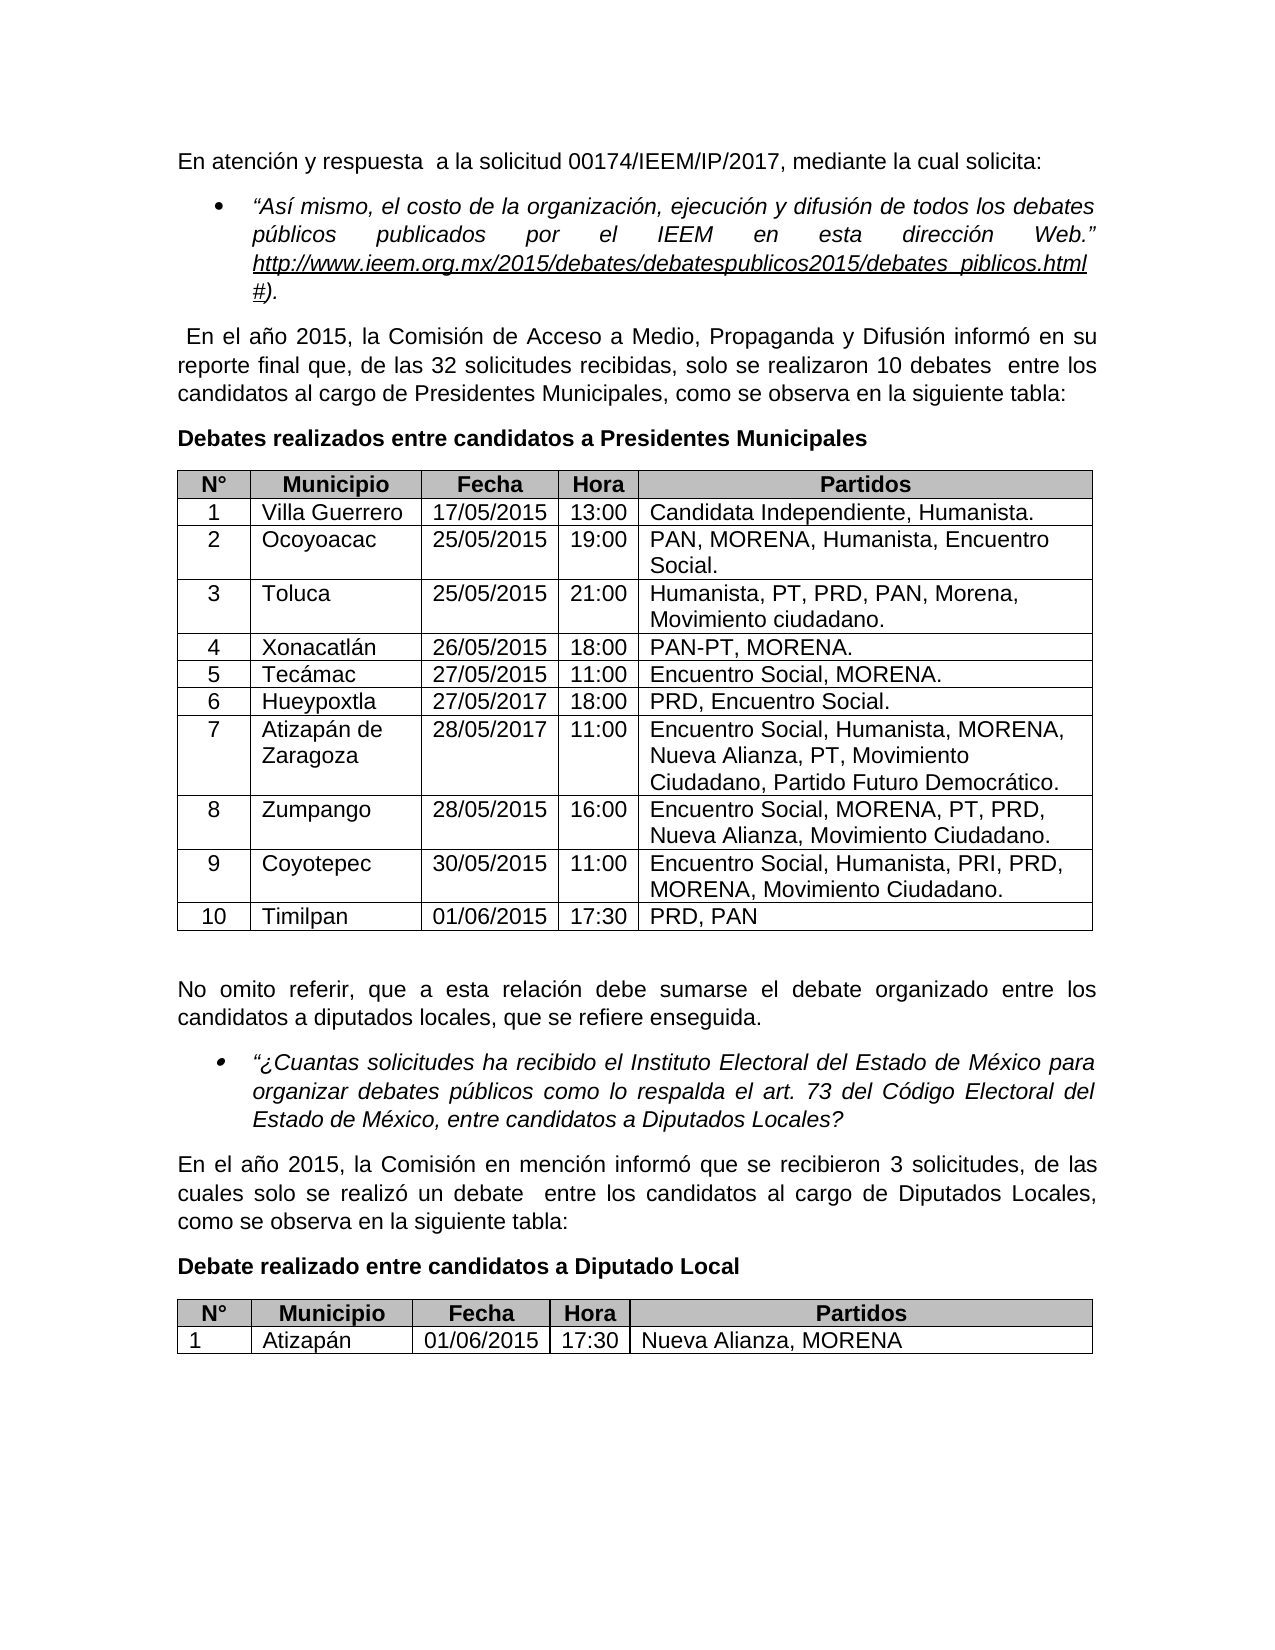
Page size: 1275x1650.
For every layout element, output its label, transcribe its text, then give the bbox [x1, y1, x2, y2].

table_cell 9 [178, 850, 250, 902]
table_cell 01/06/2015 [413, 1327, 549, 1353]
table_cell Encuentro Social, Humanista, MORENA, Nueva Alianza, PT, Movimiento Ciudadano, Partido Futuro Democrático. [639, 716, 1092, 795]
table_cell Ocoyoacac [251, 526, 421, 579]
table_header Municipio [251, 471, 421, 498]
table_cell 17:30 [551, 1327, 629, 1353]
table_cell 2 [178, 526, 250, 579]
table_cell 16:00 [559, 796, 638, 848]
table_cell 7 [178, 716, 250, 795]
table_cell Timilpan [251, 903, 421, 930]
table_cell PRD, PAN [639, 903, 1092, 930]
table_cell PAN-PT, MORENA. [639, 634, 1092, 660]
table_cell 6 [178, 688, 250, 715]
table_cell 26/05/2015 [422, 634, 558, 660]
table_cell 27/05/2017 [422, 688, 558, 715]
table_cell 1 [178, 499, 250, 525]
text No omito referir, que a esta relación debe sumarse el debate organizado entre los candidatos a diputados locales, que se refiere enseguida. [177, 976, 1098, 1031]
table_cell Coyotepec [251, 850, 421, 902]
table_cell Villa Guerrero [251, 499, 421, 525]
text En el año 2015, la Comisión en mención informó que se recibieron 3 solicitudes, de las cuales solo se realizó un debate entre los candidatos al cargo de Diputados Locales, como se observa en la siguiente tabla: [177, 1151, 1098, 1234]
table_cell PAN, MORENA, Humanista, Encuentro Social. [639, 526, 1092, 579]
table_cell Humanista, PT, PRD, PAN, Morena, Movimiento ciudadano. [639, 580, 1092, 632]
table_cell 11:00 [559, 716, 638, 795]
table_header Partidos [639, 471, 1092, 498]
list “¿Cuantas solicitudes ha recibido el Instituto Electoral del Estado de México para organizar debates públicos como lo respalda el art. 73 del Código Electoral del Estado de México, entre candidatos a Diputados Locales? [215, 1049, 1098, 1133]
table_cell 30/05/2015 [422, 850, 558, 902]
table_cell 01/06/2015 [422, 903, 558, 930]
text Debates realizados entre candidatos a Presidentes Municipales [177, 425, 1098, 451]
table_cell 3 [178, 580, 250, 632]
table_cell Atizapán [252, 1327, 412, 1353]
table_cell 28/05/2015 [422, 796, 558, 848]
table_cell 11:00 [559, 850, 638, 902]
table_cell 19:00 [559, 526, 638, 579]
table_cell 17/05/2015 [422, 499, 558, 525]
table_cell 13:00 [559, 499, 638, 525]
table_cell 8 [178, 796, 250, 848]
table_cell 18:00 [559, 688, 638, 715]
table_cell 4 [178, 634, 250, 660]
table_cell Zumpango [251, 796, 421, 848]
table_header Fecha [413, 1300, 549, 1326]
table_header N° [178, 471, 250, 498]
table_header Partidos [631, 1300, 1092, 1326]
text En el año 2015, la Comisión de Acceso a Medio, Propaganda y Difusión informó en su reporte final que, de las 32 solicitudes recibidas, solo se realizaron 10 debates entre los candidatos al cargo de Presidentes Municipales, como se observa en la siguiente tabla: [177, 323, 1098, 406]
table_cell 25/05/2015 [422, 526, 558, 579]
table_cell 28/05/2017 [422, 716, 558, 795]
table_header N° [178, 1300, 251, 1326]
table_cell 27/05/2015 [422, 661, 558, 687]
table_cell 10 [178, 903, 250, 930]
table_cell Nueva Alianza, MORENA [631, 1327, 1092, 1353]
text Debate realizado entre candidatos a Diputado Local [177, 1253, 1098, 1280]
table_cell Hueypoxtla [251, 688, 421, 715]
table_cell 18:00 [559, 634, 638, 660]
table_cell Toluca [251, 580, 421, 632]
table_header Municipio [252, 1300, 412, 1326]
table_cell 11:00 [559, 661, 638, 687]
table_header Fecha [422, 471, 558, 498]
table_cell 21:00 [559, 580, 638, 632]
table_header Hora [559, 471, 638, 498]
table_cell Encuentro Social, MORENA. [639, 661, 1092, 687]
table_cell Atizapán de Zaragoza [251, 716, 421, 795]
list “Así mismo, el costo de la organización, ejecución y difusión de todos los debates públicos publicados por el IEEM en esta dirección Web.” http://www.ieem.org.mx/2015/debates/debatespublicos2015/debates_piblicos.html#). [215, 193, 1098, 304]
table_header Hora [551, 1300, 629, 1326]
table_cell Tecámac [251, 661, 421, 687]
table_cell 25/05/2015 [422, 580, 558, 632]
text En atención y respuesta a la solicitud 00174/IEEM/IP/2017, mediante la cual solicita: [177, 148, 1098, 174]
table_cell Encuentro Social, MORENA, PT, PRD, Nueva Alianza, Movimiento Ciudadano. [639, 796, 1092, 848]
table_cell 17:30 [559, 903, 638, 930]
table_cell 5 [178, 661, 250, 687]
table_cell PRD, Encuentro Social. [639, 688, 1092, 715]
table_cell Encuentro Social, Humanista, PRI, PRD, MORENA, Movimiento Ciudadano. [639, 850, 1092, 902]
table_cell 1 [178, 1327, 251, 1353]
table_cell Xonacatlán [251, 634, 421, 660]
table_cell Candidata Independiente, Humanista. [639, 499, 1092, 525]
